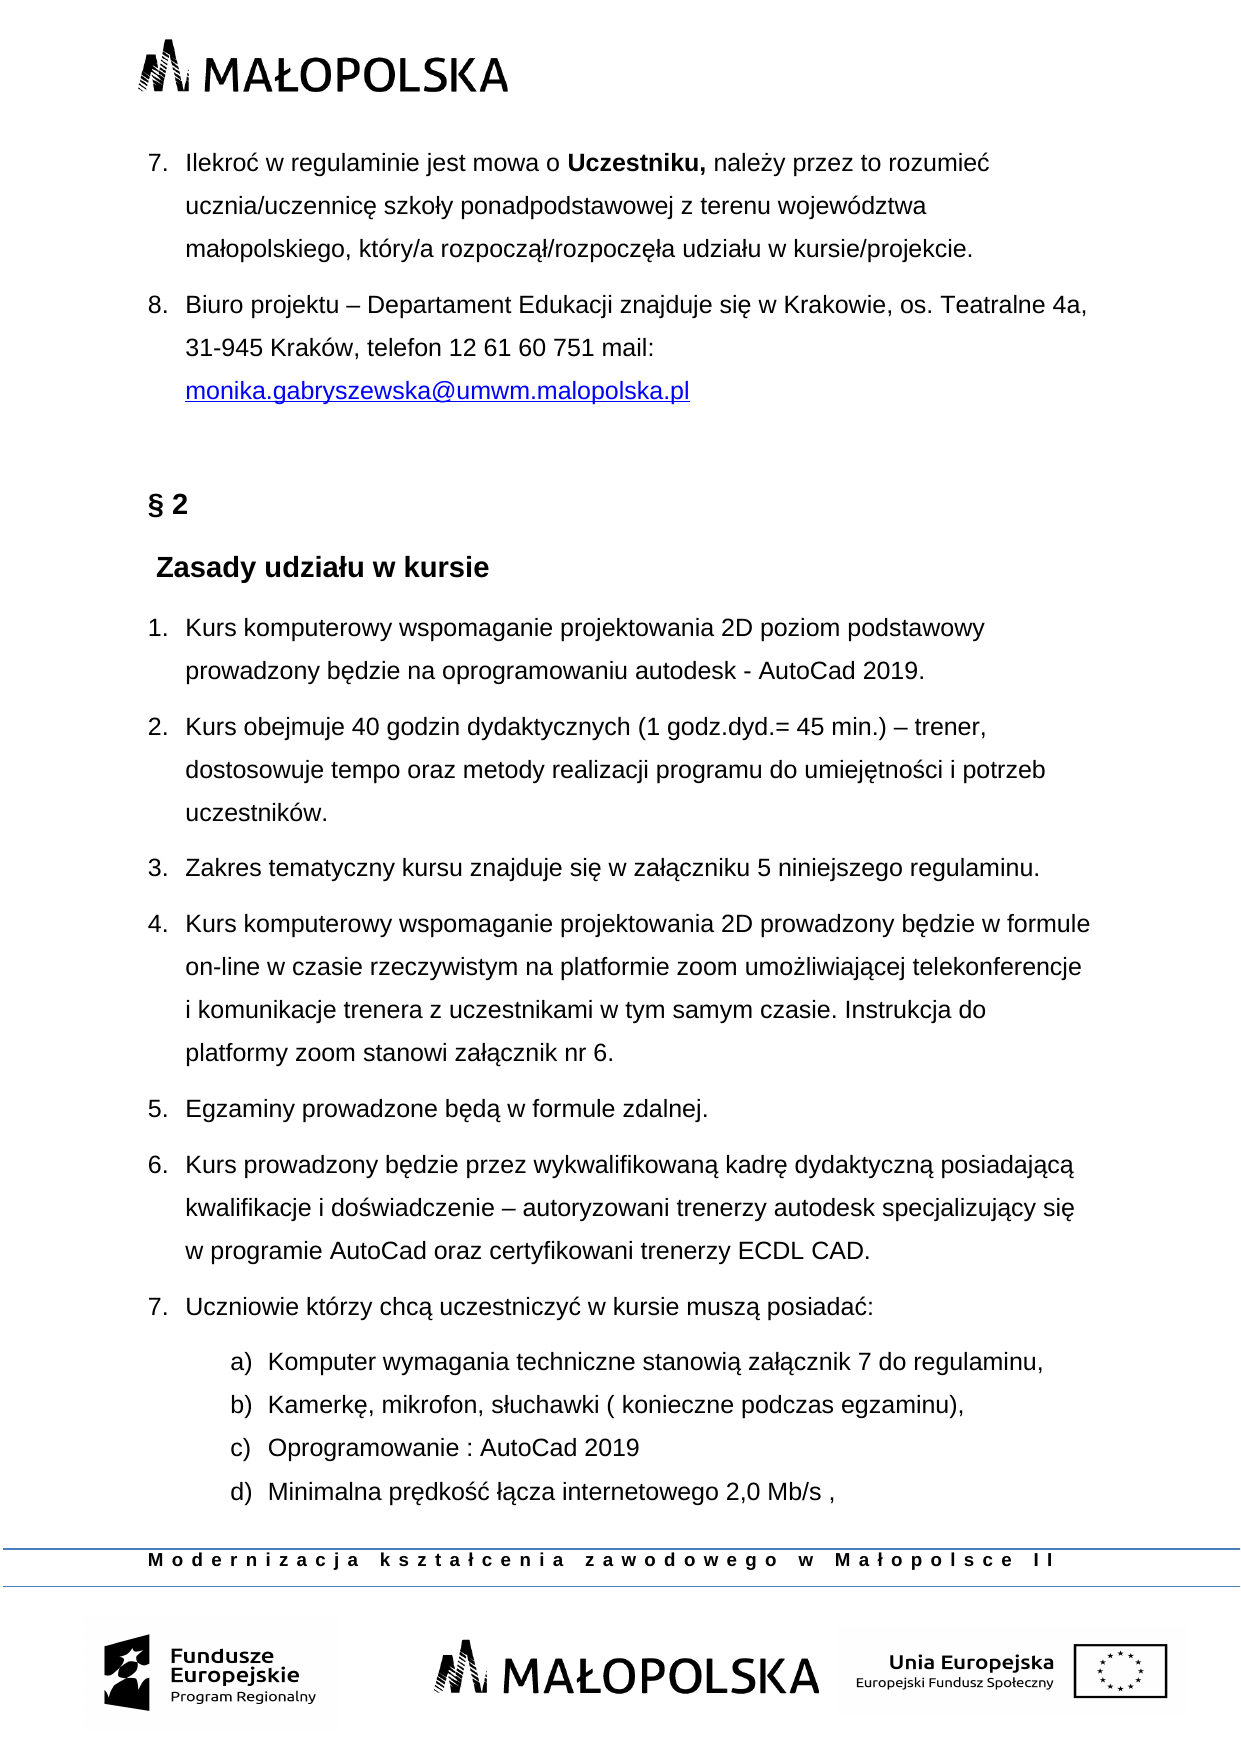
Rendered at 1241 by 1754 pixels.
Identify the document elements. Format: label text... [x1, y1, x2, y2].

list Egzaminy prowadzone będą w formule zdalnej. [148, 1094, 1092, 1123]
list Kurs komputerowy wspomaganie projektowania 2D prowadzony będzie w formule on-line w czasie rzeczywistym na platformie zoom umożliwiającej telekonferencje i komunikacje trenera z uczestnikami w tym samym czasie. Instrukcja do platformy zoom stanowi załącznik nr 6. [148, 909, 1092, 1067]
picture [82, 1615, 338, 1730]
list Kurs prowadzony będzie przez wykwalifikowaną kadrę dydaktyczną posiadającą kwalifikacje i doświadczenie – autoryzowani trenerzy autodesk specjalizujący się w programie AutoCad oraz certyfikowani trenerzy ECDL CAD. [148, 1149, 1092, 1264]
list Uczniowie którzy chcą uczestniczyć w kursie muszą posiadać: [148, 1291, 1092, 1320]
list Ilekroć w regulaminie jest mowa o Uczestniku, należy przez to rozumieć ucznia/uczennicę szkoły ponadpodstawowej z terenu województwa małopolskiego, który/a rozpoczął/rozpoczęła udziału w kursie/projekcie. [148, 148, 1092, 263]
list Kurs obejmuje 40 godzin dydaktycznych (1 godz.dyd.= 45 min.) – trener, dostosowuje tempo oraz metody realizacji programu do umiejętności i potrzeb uczestników. [148, 711, 1092, 826]
subtitle Zasady udziału w kursie [148, 550, 1092, 583]
list Komputer wymagania techniczne stanowią załącznik 7 do regulaminu, [230, 1347, 1092, 1376]
list Oprogramowanie : AutoCad 2019 [230, 1433, 1092, 1462]
picture [431, 1638, 819, 1695]
list Kamerkę, mikrofon, słuchawki ( konieczne podczas egzaminu), [230, 1390, 1092, 1419]
subtitle § 2 [148, 487, 1092, 521]
picture [836, 1626, 1188, 1716]
list Kurs komputerowy wspomaganie projektowania 2D poziom podstawowy prowadzony będzie na oprogramowaniu autodesk - AutoCad 2019. [148, 613, 1092, 684]
list Biuro projektu – Departament Edukacji znajduje się w Krakowie, os. Teatralne 4a, 31-945 Kraków, telefon 12 61 60 751 mail: monika.gabryszewska@umwm.malopolska.pl [148, 289, 1092, 404]
picture [136, 39, 508, 93]
list Minimalna prędkość łącza internetowego 2,0 Mb/s , [230, 1476, 1092, 1505]
list Zakres tematyczny kursu znajduje się w załączniku 5 niniejszego regulaminu. [148, 853, 1092, 882]
